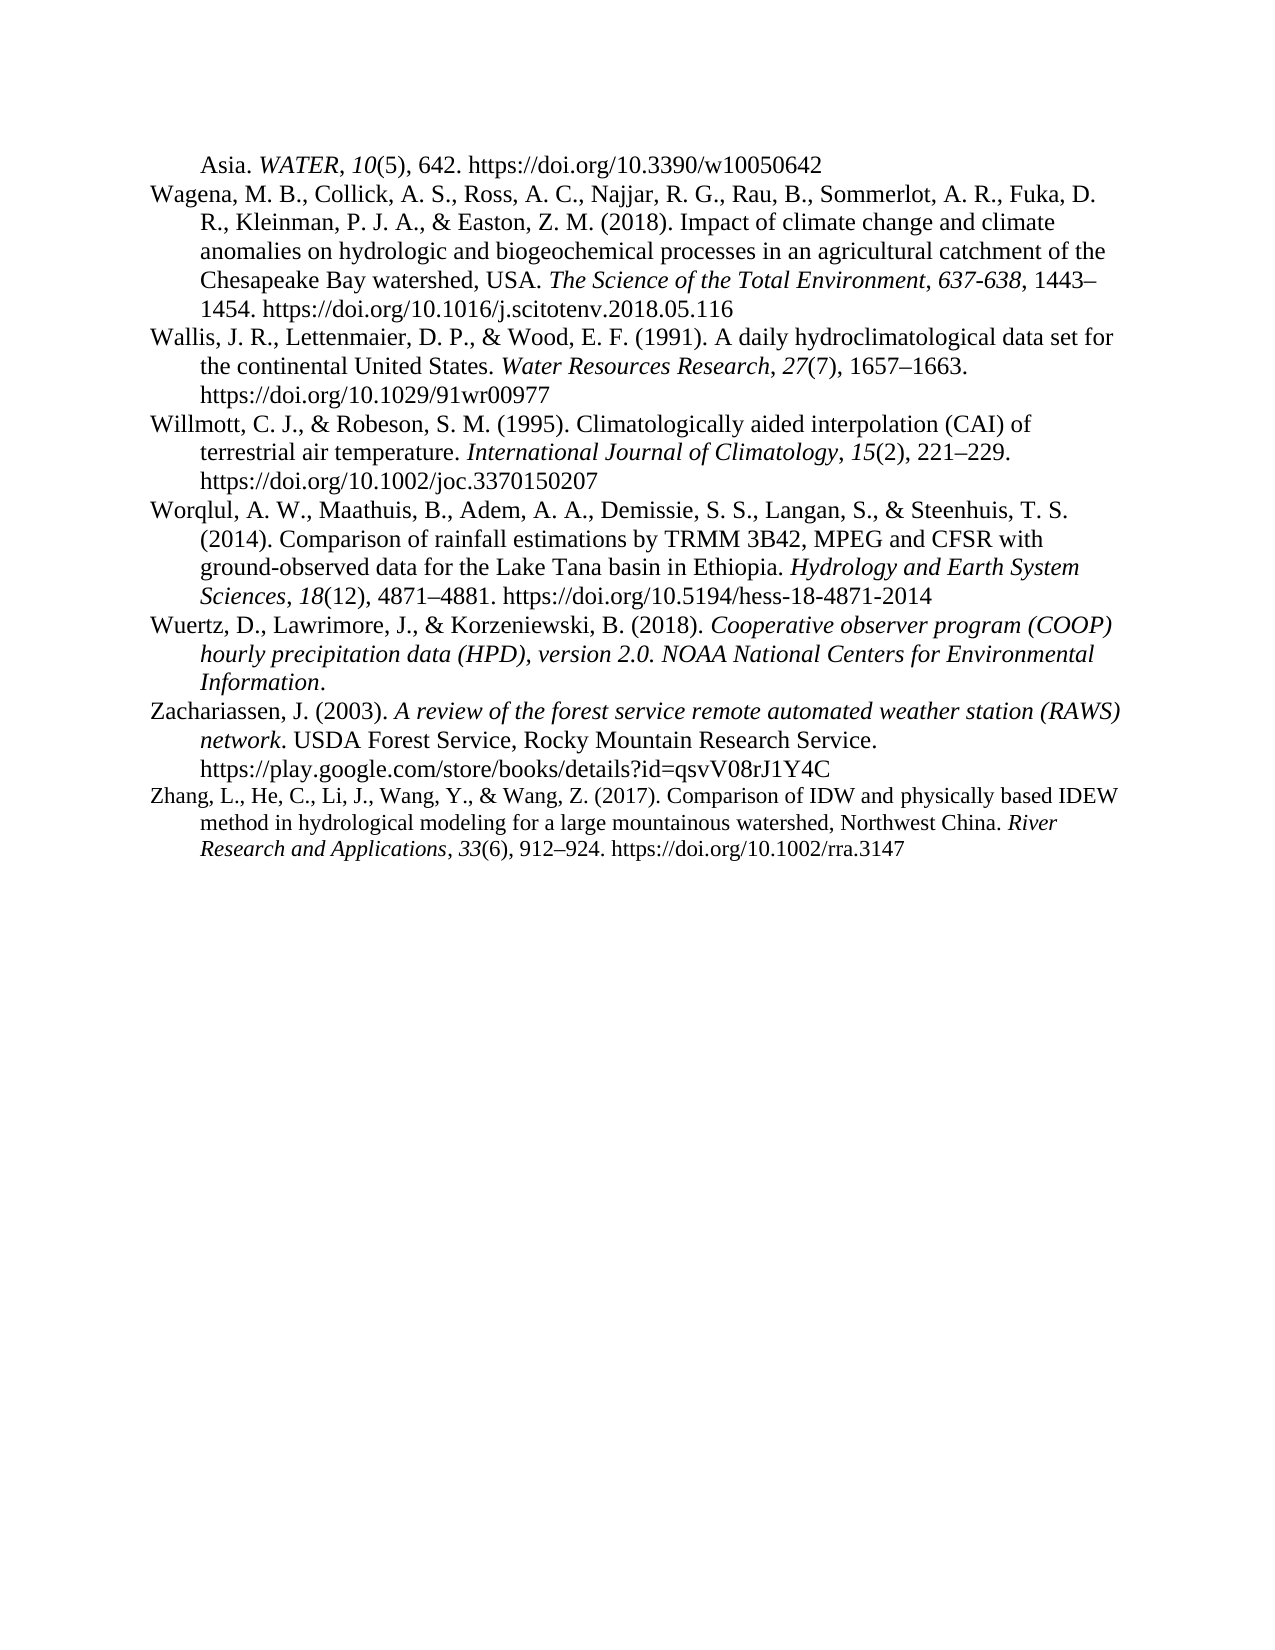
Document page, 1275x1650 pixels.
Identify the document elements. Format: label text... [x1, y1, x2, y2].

text Wallis, J. R., Lettenmaier, D. P., & Wood, E. F. (1991). A daily hydroclimatological data set for the continental United States. Water Resources Research, 27(7), 1657–1663. https://doi.org/10.1029/91wr00977 [150, 322, 1125, 409]
text Worqlul, A. W., Maathuis, B., Adem, A. A., Demissie, S. S., Langan, S., & Steenhuis, T. S. (2014). Comparison of rainfall estimations by TRMM 3B42, MPEG and CFSR with ground-observed data for the Lake Tana basin in Ethiopia. Hydrology and Earth System Sciences, 18(12), 4871–4881. https://doi.org/10.5194/hess-18-4871-2014 [150, 495, 1125, 610]
text Willmott, C. J., & Robeson, S. M. (1995). Climatologically aided interpolation (CAI) of terrestrial air temperature. International Journal of Climatology, 15(2), 221–229. https://doi.org/10.1002/joc.3370150207 [150, 409, 1125, 495]
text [150, 150, 1125, 179]
text Wuertz, D., Lawrimore, J., & Korzeniewski, B. (2018). Cooperative observer program (COOP) hourly precipitation data (HPD), version 2.0. NOAA National Centers for Environmental Information. [150, 610, 1125, 696]
text Wagena, M. B., Collick, A. S., Ross, A. C., Najjar, R. G., Rau, B., Sommerlot, A. R., Fuka, D. R., Kleinman, P. J. A., & Easton, Z. M. (2018). Impact of climate change and climate anomalies on hydrologic and biogeochemical processes in an agricultural catchment of the Chesapeake Bay watershed, USA. The Science of the Total Environment, 637-638, 1443–1454. https://doi.org/10.1016/j.scitotenv.2018.05.116 [150, 179, 1125, 322]
text Zachariassen, J. (2003). A review of the forest service remote automated weather station (RAWS) network. USDA Forest Service, Rocky Mountain Research Service. https://play.google.com/store/books/details?id=qsvV08rJ1Y4C [150, 696, 1125, 782]
text Zhang, L., He, C., Li, J., Wang, Y., & Wang, Z. (2017). Comparison of IDW and physically based IDEW method in hydrological modeling for a large mountainous watershed, Northwest China. River Research and Applications, 33(6), 912–924. https://doi.org/10.1002/rra.3147 [150, 782, 1125, 862]
